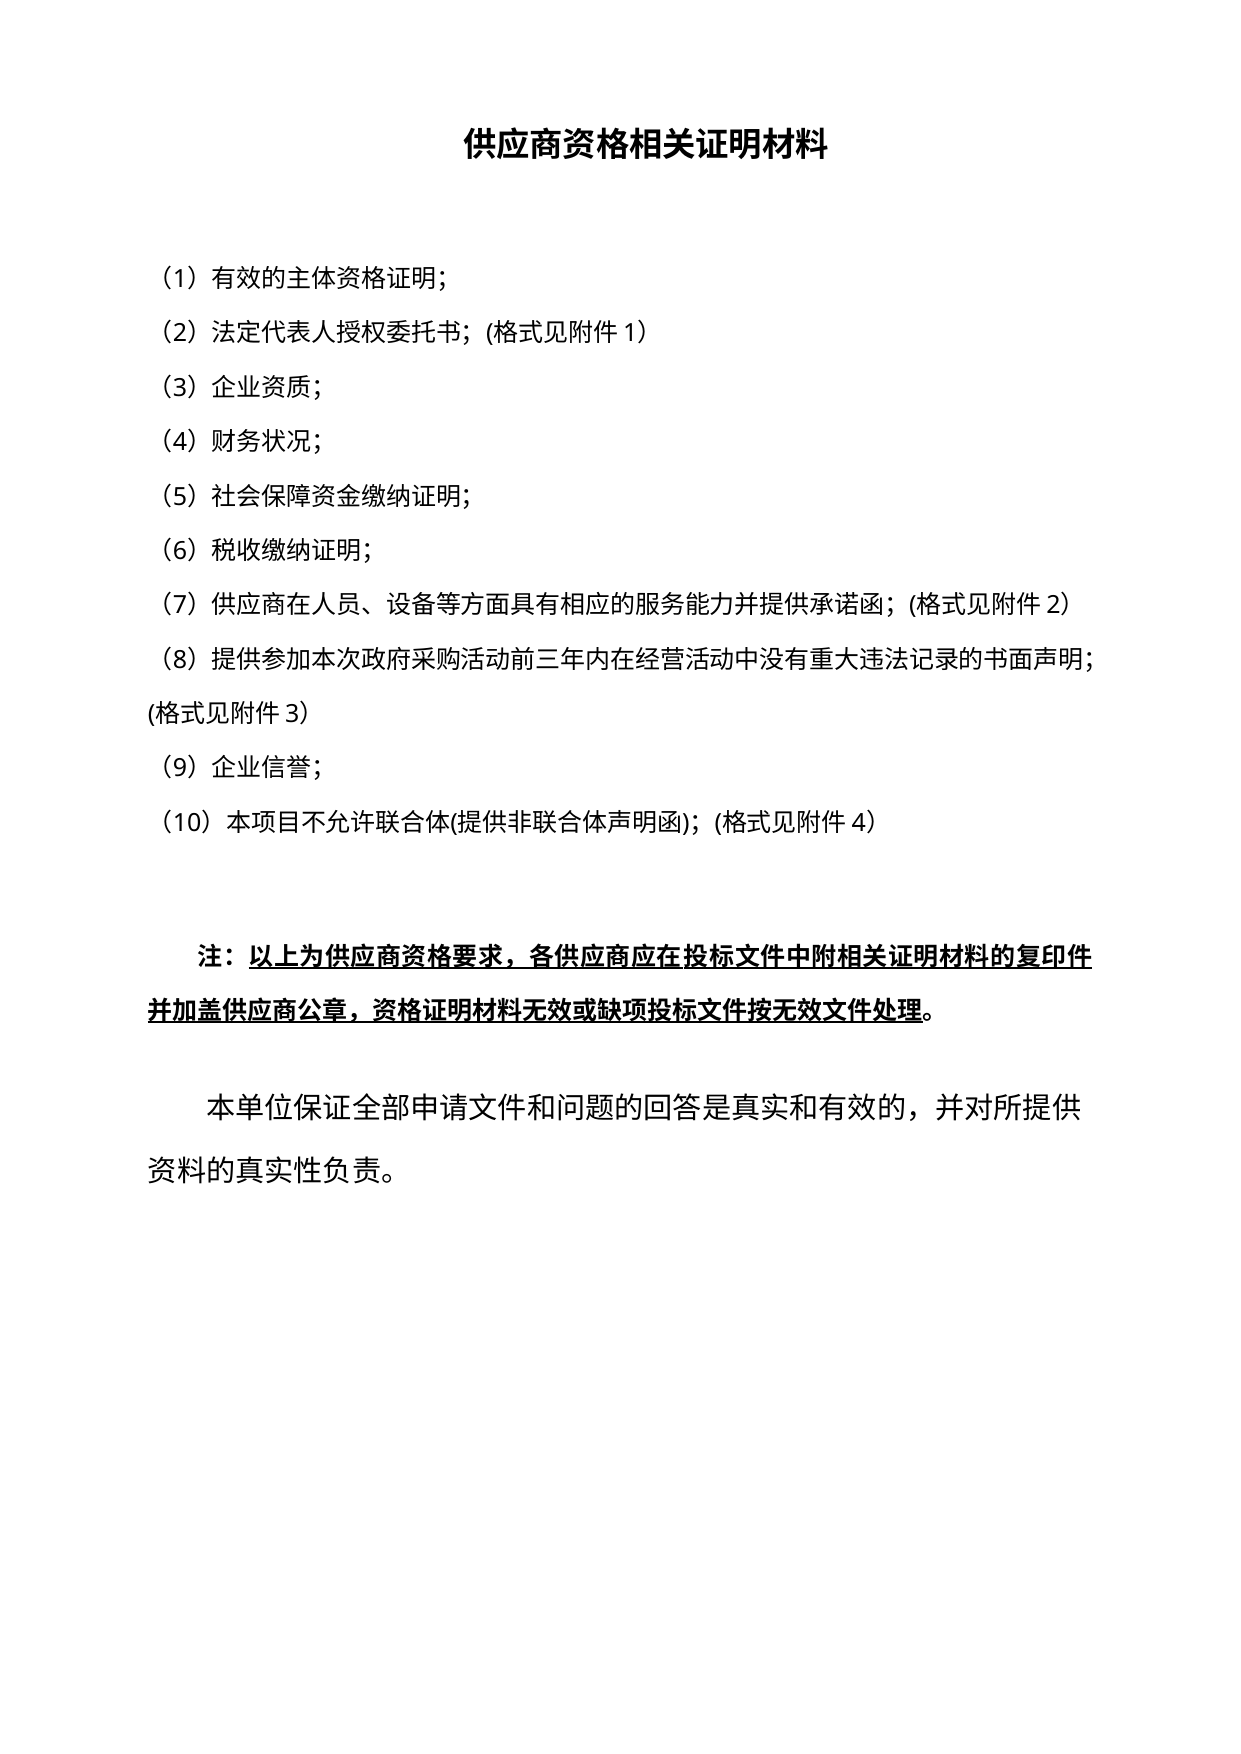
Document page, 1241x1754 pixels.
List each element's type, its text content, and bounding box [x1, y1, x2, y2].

text （6）税收缴纳证明； [148, 530, 1093, 567]
text （8）提供参加本次政府采购活动前三年内在经营活动中没有重大违法记录的书面声明；(格式见附件3） [148, 639, 1093, 730]
text （7）供应商在人员、设备等方面具有相应的服务能力并提供承诺函；(格式见附件2） [148, 585, 1093, 621]
text （3）企业资质； [148, 367, 1093, 403]
text 供应商资格相关证明材料 [199, 118, 1093, 166]
text （10）本项目不允许联合体(提供非联合体声明函)；(格式见附件4） [148, 802, 1093, 838]
text （4）财务状况； [148, 422, 1093, 458]
text 本单位保证全部申请文件和问题的回答是真实和有效的，并对所提供资料的真实性负责。 [148, 1084, 1093, 1190]
text （9）企业信誉； [148, 748, 1093, 784]
text （2）法定代表人授权委托书；(格式见附件1） [148, 313, 1093, 349]
text 注：以上为供应商资格要求，各供应商应在投标文件中附相关证明材料的复印件并加盖供应商公章，资格证明材料无效或缺项投标文件按无效文件处理。 [148, 936, 1093, 1027]
text （5）社会保障资金缴纳证明； [148, 476, 1093, 512]
text （1）有效的主体资格证明； [148, 258, 1093, 295]
